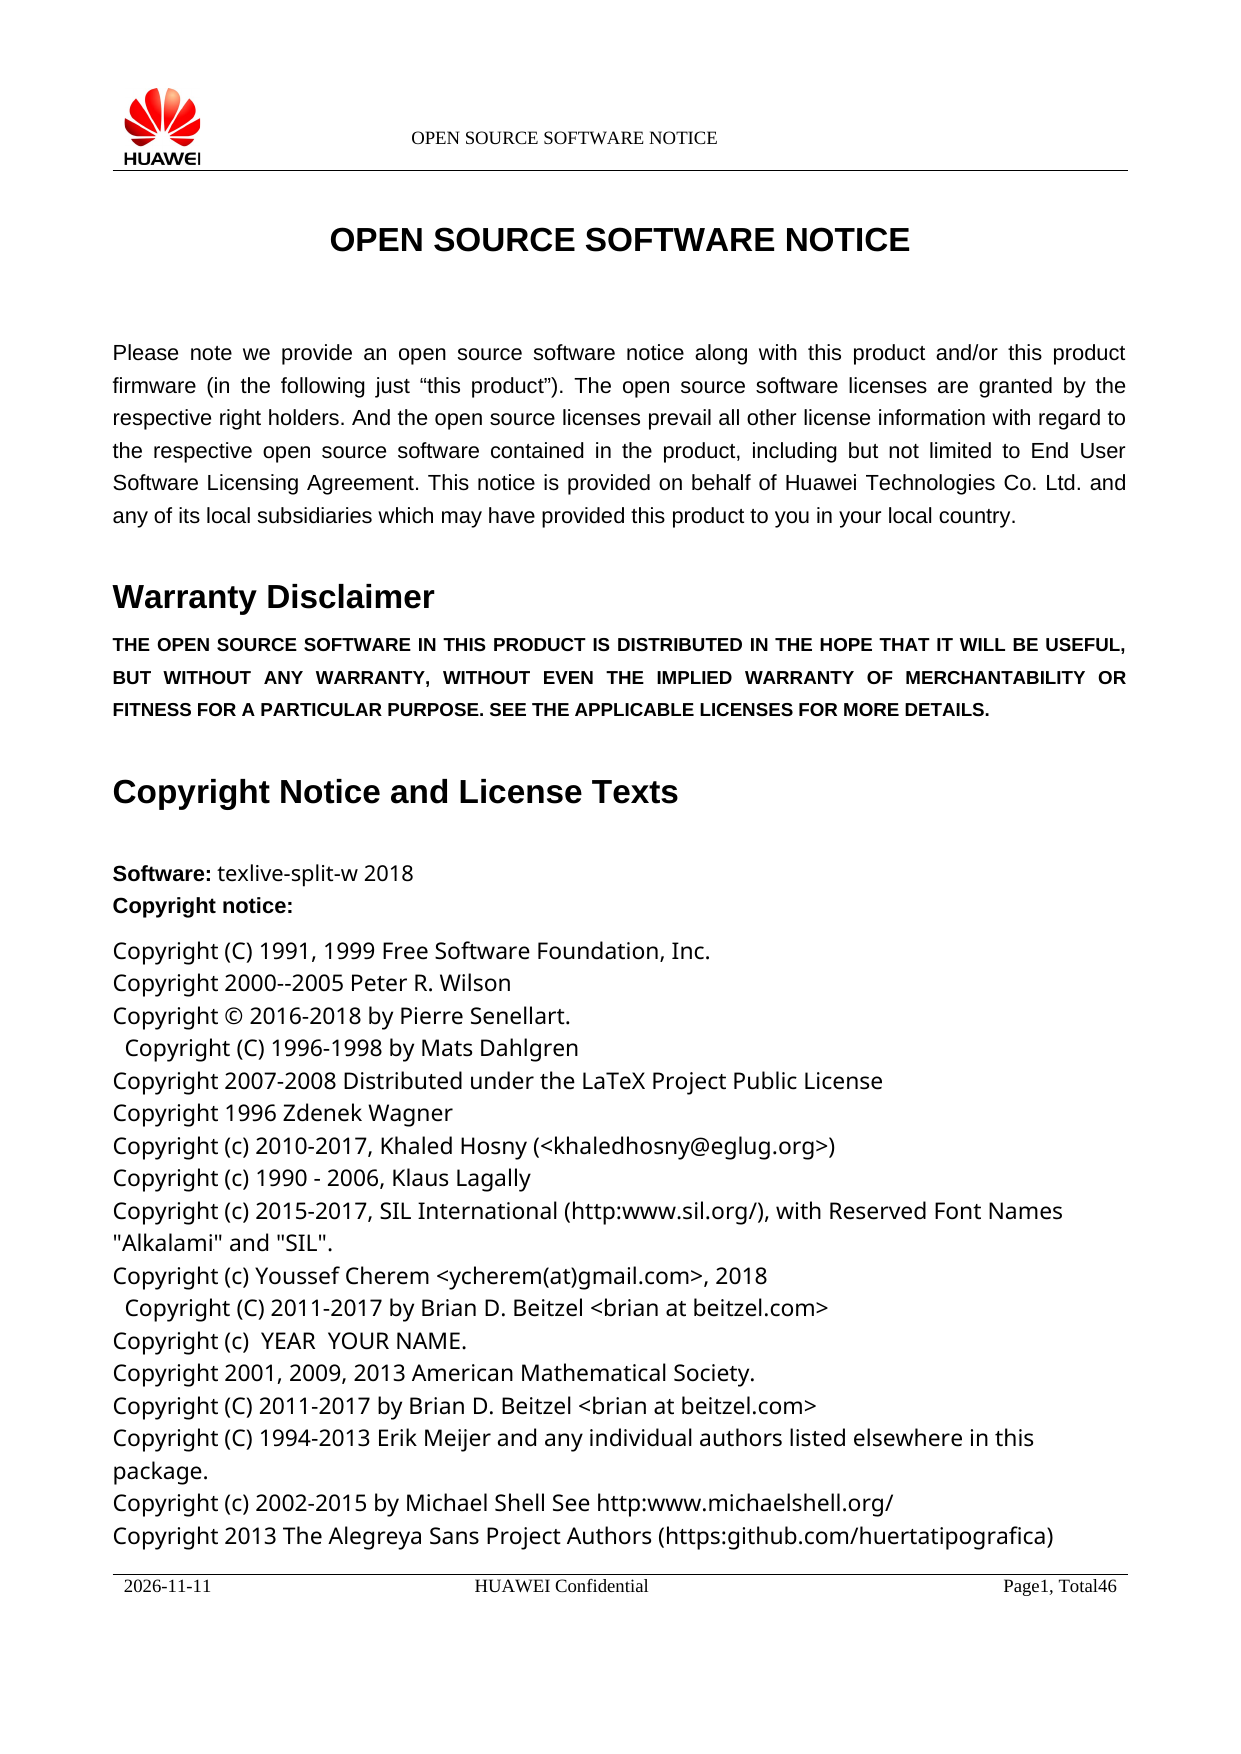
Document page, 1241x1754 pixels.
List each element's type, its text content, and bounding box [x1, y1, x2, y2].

text The open source software in this product is distributed in the hope that it will be useful, but WITHOUT ANY WARRANTY, without even the implied warranty of MERCHANTABILITY or FITNESS FOR A PARTICULAR PURPOSE. See the applicable licenses for more details. [112, 629, 1128, 726]
text Copyright (c) 2010-2017, Khaled Hosny (<khaledhosny@eglug.org>) [112, 1129, 1128, 1161]
text Copyright (C) 1994-2013 Erik Meijer and any individual authors listed elsewhere in this package. [112, 1421, 1128, 1486]
text Copyright (c) 2015-2017, SIL International (http:www.sil.org/), with Reserved Font Names "Alkalami" and "SIL". [112, 1194, 1128, 1259]
text Copyright Notice and License Texts [112, 759, 1128, 824]
text Copyright (c) 2002-2015 by Michael Shell See http:www.michaelshell.org/ [112, 1486, 1128, 1519]
text Copyright (C) 1991, 1999 Free Software Foundation, Inc. [112, 934, 1128, 966]
text Copyright 2000--2005 Peter R. Wilson [112, 966, 1128, 999]
text Copyright (C) 2011-2017 by Brian D. Beitzel <brian at beitzel.com> [112, 1389, 1128, 1421]
text Copyright 2001, 2009, 2013 American Mathematical Society. [112, 1356, 1128, 1389]
text Copyright 2007-2008 Distributed under the LaTeX Project Public License [112, 1064, 1128, 1096]
text Copyright 1996 Zdenek Wagner [112, 1096, 1128, 1129]
text OPEN SOURCE SOFTWARE NOTICE [112, 206, 1128, 271]
text Copyright (C) 1996-1998 by Mats Dahlgren [112, 1031, 1128, 1064]
text Copyright (C) 2011-2017 by Brian D. Beitzel <brian at beitzel.com> [112, 1291, 1128, 1324]
text Please note we provide an open source software notice along with this product and/or this product firmware (in the following just “this product”). The open source software licenses are granted by the respective right holders. And the open source licenses prevail all other license information with regard to the respective open source software contained in the product, including but not limited to End User Software Licensing Agreement. This notice is provided on behalf of Huawei Technologies Co. Ltd. and any of its local subsidiaries which may have provided this product to you in your local country. [112, 336, 1128, 531]
picture [124, 88, 201, 165]
text Warranty Disclaimer [112, 564, 1128, 629]
text Copyright (c) Youssef Cherem <ycherem(at)gmail.com>, 2018 [112, 1259, 1128, 1291]
text Copyright 2013 The Alegreya Sans Project Authors (https:github.com/huertatipografica) [112, 1519, 1128, 1551]
text Copyright © 2016-2018 by Pierre Senellart. [112, 999, 1128, 1031]
text Copyright (c) 1990 - 2006, Klaus Lagally [112, 1161, 1128, 1194]
text Copyright (c) YEAR YOUR NAME. [112, 1324, 1128, 1356]
text Copyright notice: [112, 889, 1128, 921]
title Software: texlive-split-w 2018 [112, 856, 1128, 889]
